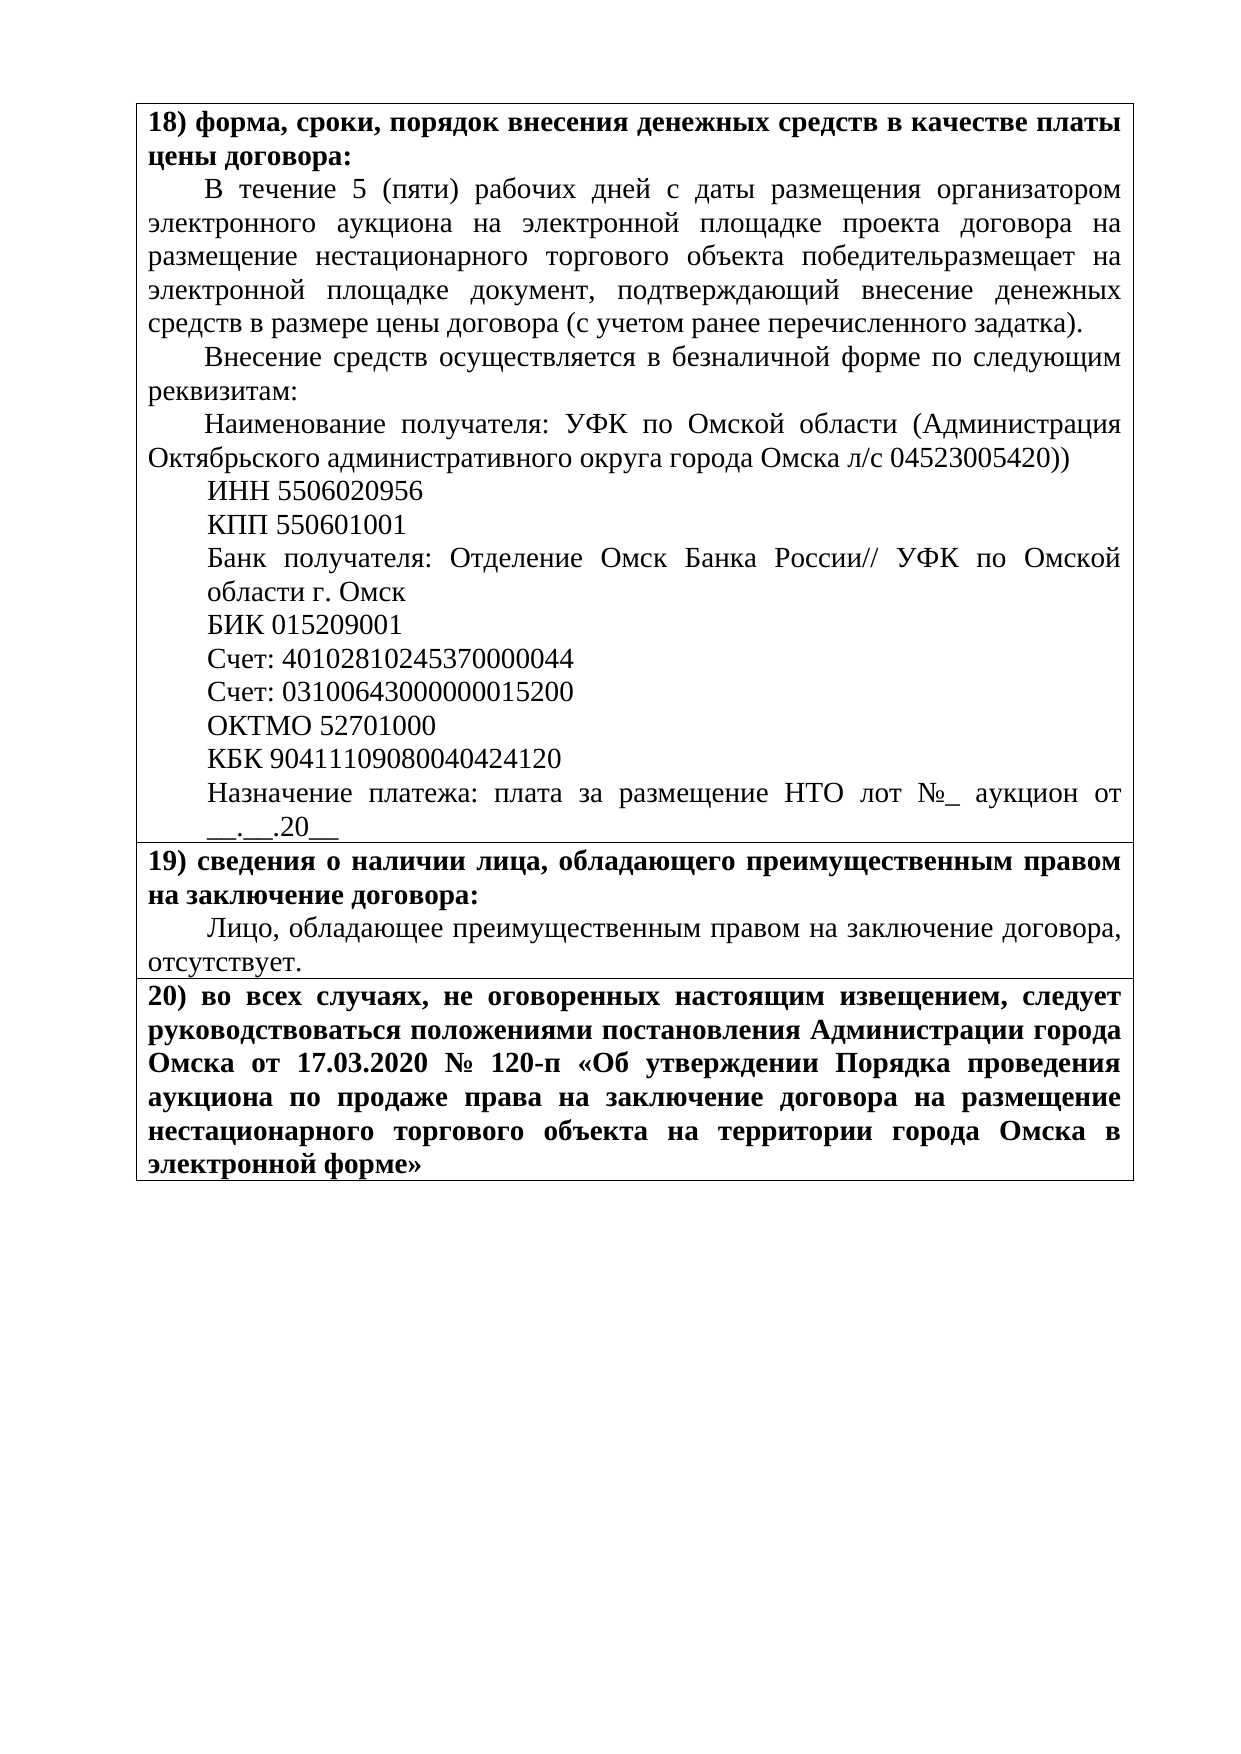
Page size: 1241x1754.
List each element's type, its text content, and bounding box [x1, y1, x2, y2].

table_cell 19) сведения о наличии лица, обладающего преимущественным правом на заключение договора: Лицо, обладающее преимущественным правом на заключение договора, отсутствует. [137, 843, 1133, 977]
table_cell 20) во всех случаях, не оговоренных настоящим извещением, следует руководствоваться положениями постановления Администрации города Омска от 17.03.2020 № 120-п «Об утверждении Порядка проведения аукциона по продаже права на заключение договора на размещение нестационарного торгового объекта на территории города Омска в электронной форме» [137, 979, 1133, 1180]
table_cell 18) форма, сроки, порядок внесения денежных средств в качестве платы цены договора: В течение 5 (пяти) рабочих дней с даты размещения организатором электронного аукциона на электронной площадке проекта договора на размещение нестационарного торгового объекта победительразмещает на электронной площадке документ, подтверждающий внесение денежных средств в размере цены договора (с учетом ранее перечисленного задатка). Внесение средств осуществляется в безналичной форме по следующим реквизитам: Наименование получателя: УФК по Омской области (Администрация Октябрьского административного округа города Омска л/с 04523005420)) ИНН 5506020956 КПП 550601001 Банк получателя: Отделение Омск Банка России// УФК по Омской области г. Омск БИК 015209001 Счет: 40102810245370000044 Счет: 03100643000000015200 ОКТМО 52701000 КБК 90411109080040424120 Назначение платежа: плата за размещение НТО лот №_ аукцион от __.__.20__ [137, 104, 1133, 842]
